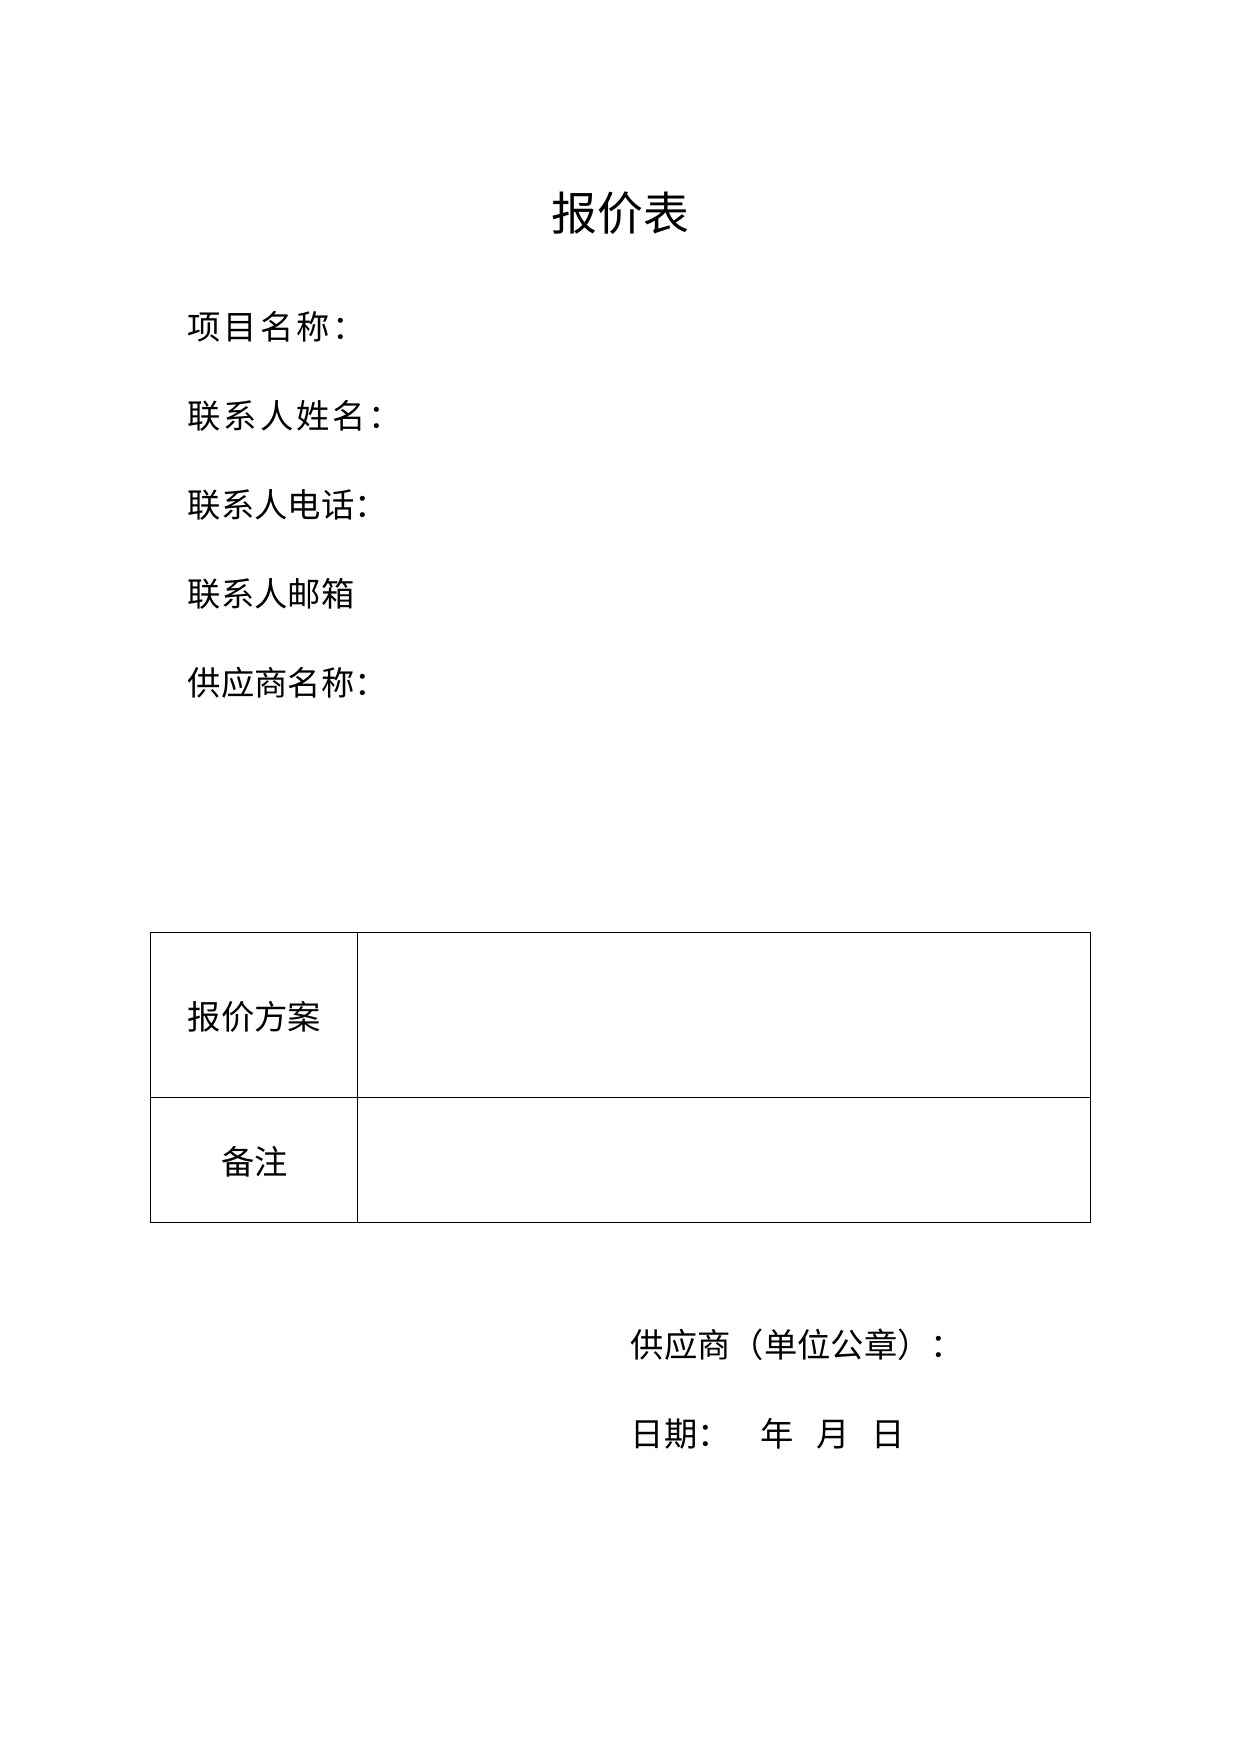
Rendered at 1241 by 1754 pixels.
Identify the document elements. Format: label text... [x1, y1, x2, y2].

text 供应商名称： [187, 649, 1053, 714]
table_header [358, 933, 1090, 1097]
text 报价表 [187, 162, 1053, 259]
text 联系人姓名： [187, 382, 1053, 447]
text 联系人邮箱 [187, 560, 1053, 625]
table_cell 备注 [151, 1098, 357, 1222]
table_header 报价方案 [151, 933, 357, 1097]
text 日期： 年 月 日 [631, 1400, 1053, 1465]
text 供应商（单位公章）： [631, 1311, 1053, 1376]
text 联系人电话： [187, 471, 1053, 536]
text 项目名称： [187, 293, 1053, 358]
table_cell [358, 1098, 1090, 1222]
